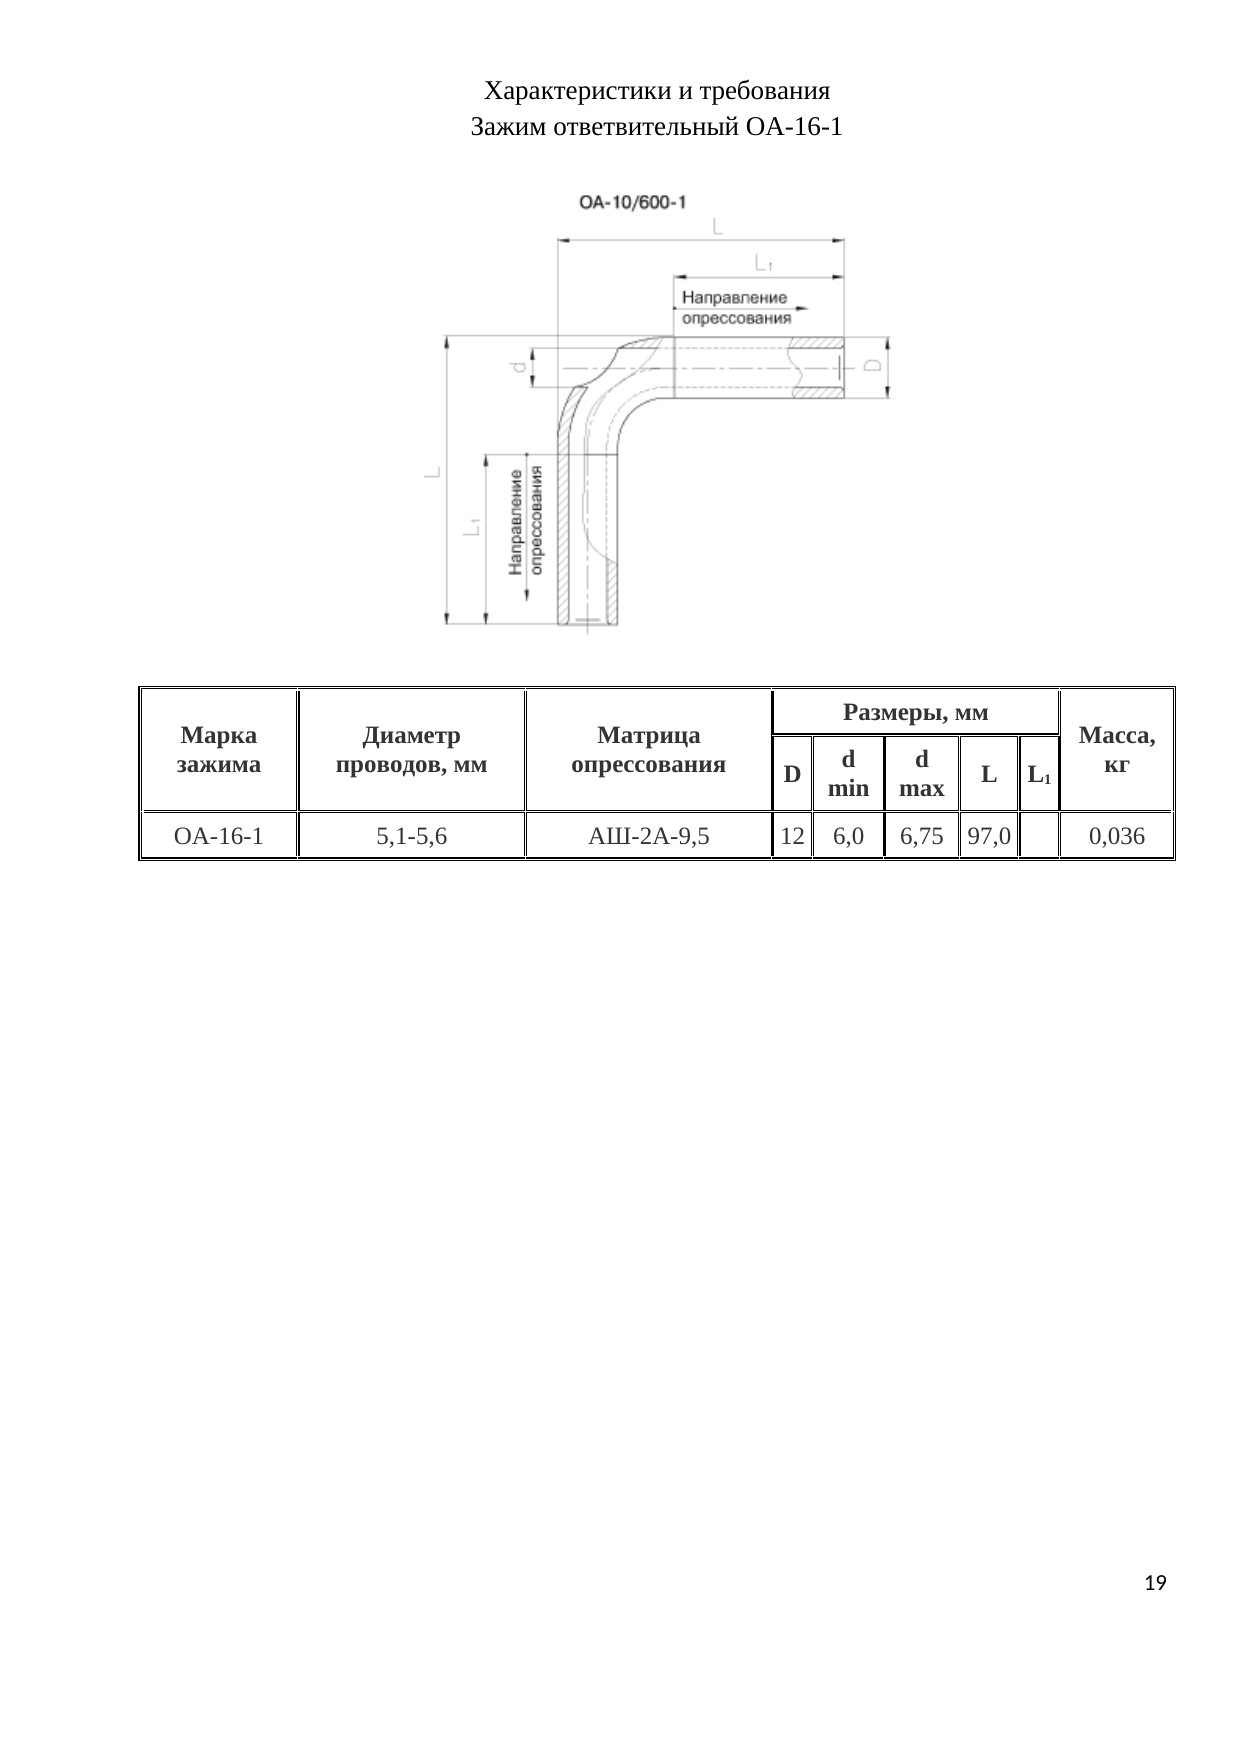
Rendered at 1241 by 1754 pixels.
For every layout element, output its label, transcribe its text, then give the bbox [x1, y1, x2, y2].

table_cell 6,0 [813, 813, 884, 857]
table_cell L1 [1021, 737, 1058, 810]
table_cell 0,036 [1060, 810, 1174, 857]
table_cell L [961, 737, 1017, 810]
table_cell 5,1-5,6 [298, 813, 526, 857]
picture [379, 181, 935, 650]
table_cell d min [814, 737, 883, 810]
table_header Марка зажима [140, 687, 298, 810]
table_header Матрица опрессования [526, 687, 772, 810]
text Зажим ответвительный ОА-16-1 [148, 109, 1167, 141]
table_cell d max [886, 737, 958, 810]
table_cell АШ-2А-9,5 [526, 813, 772, 857]
table_cell 12 [772, 813, 813, 857]
table_cell [1019, 813, 1059, 857]
table_cell ОА-16-1 [140, 810, 298, 857]
table_cell 6,75 [884, 813, 959, 857]
table_cell 97,0 [960, 810, 1019, 857]
table_header Диаметр проводов, мм [298, 689, 526, 810]
table_header Масса, кг [1060, 689, 1173, 810]
text Характеристики и требования [148, 74, 1167, 105]
table_header Размеры, мм [772, 689, 1059, 733]
table_cell D [774, 737, 811, 810]
